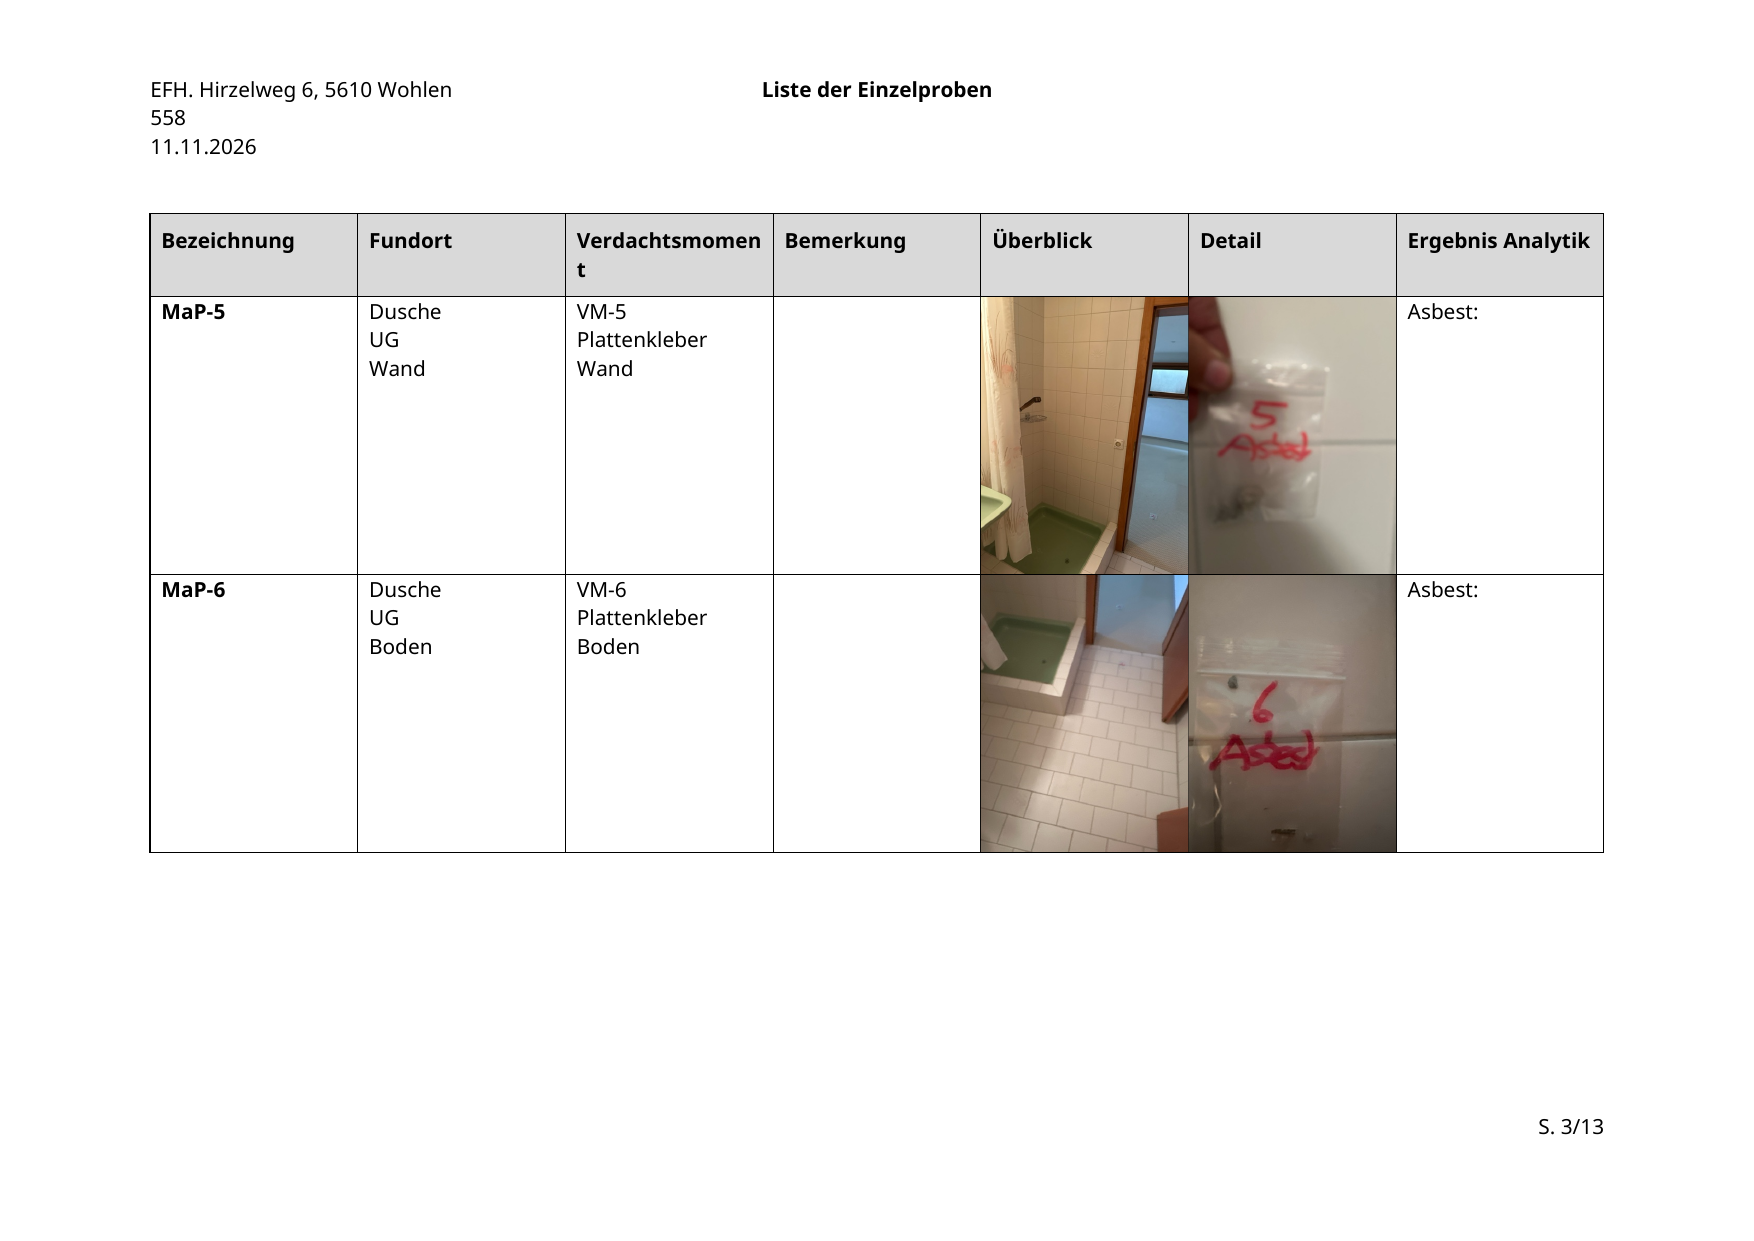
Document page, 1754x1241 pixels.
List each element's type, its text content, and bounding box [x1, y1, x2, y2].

table_header Ergebnis Analytik [1397, 214, 1603, 296]
table_cell VM-6 Plattenkleber Boden [566, 575, 773, 852]
table_header Verdachtsmoment [566, 214, 773, 296]
table_cell Asbest: [1397, 575, 1603, 852]
table_cell MaP-5 [151, 297, 357, 574]
table_header Bemerkung [774, 214, 980, 296]
picture [980, 297, 1397, 574]
table_cell Dusche UG Wand [358, 297, 565, 574]
table_cell MaP-6 [151, 575, 357, 852]
table_header Fundort [358, 214, 565, 296]
table_cell Asbest: [1397, 297, 1603, 574]
table_header Überblick [981, 214, 1188, 296]
picture [980, 575, 1397, 852]
table_cell Dusche UG Boden [358, 575, 565, 852]
table_header Detail [1189, 214, 1396, 296]
table_header Bezeichnung [151, 214, 357, 296]
table_cell VM-5 Plattenkleber Wand [566, 297, 773, 574]
table_cell [774, 297, 980, 574]
table_cell [774, 575, 980, 852]
